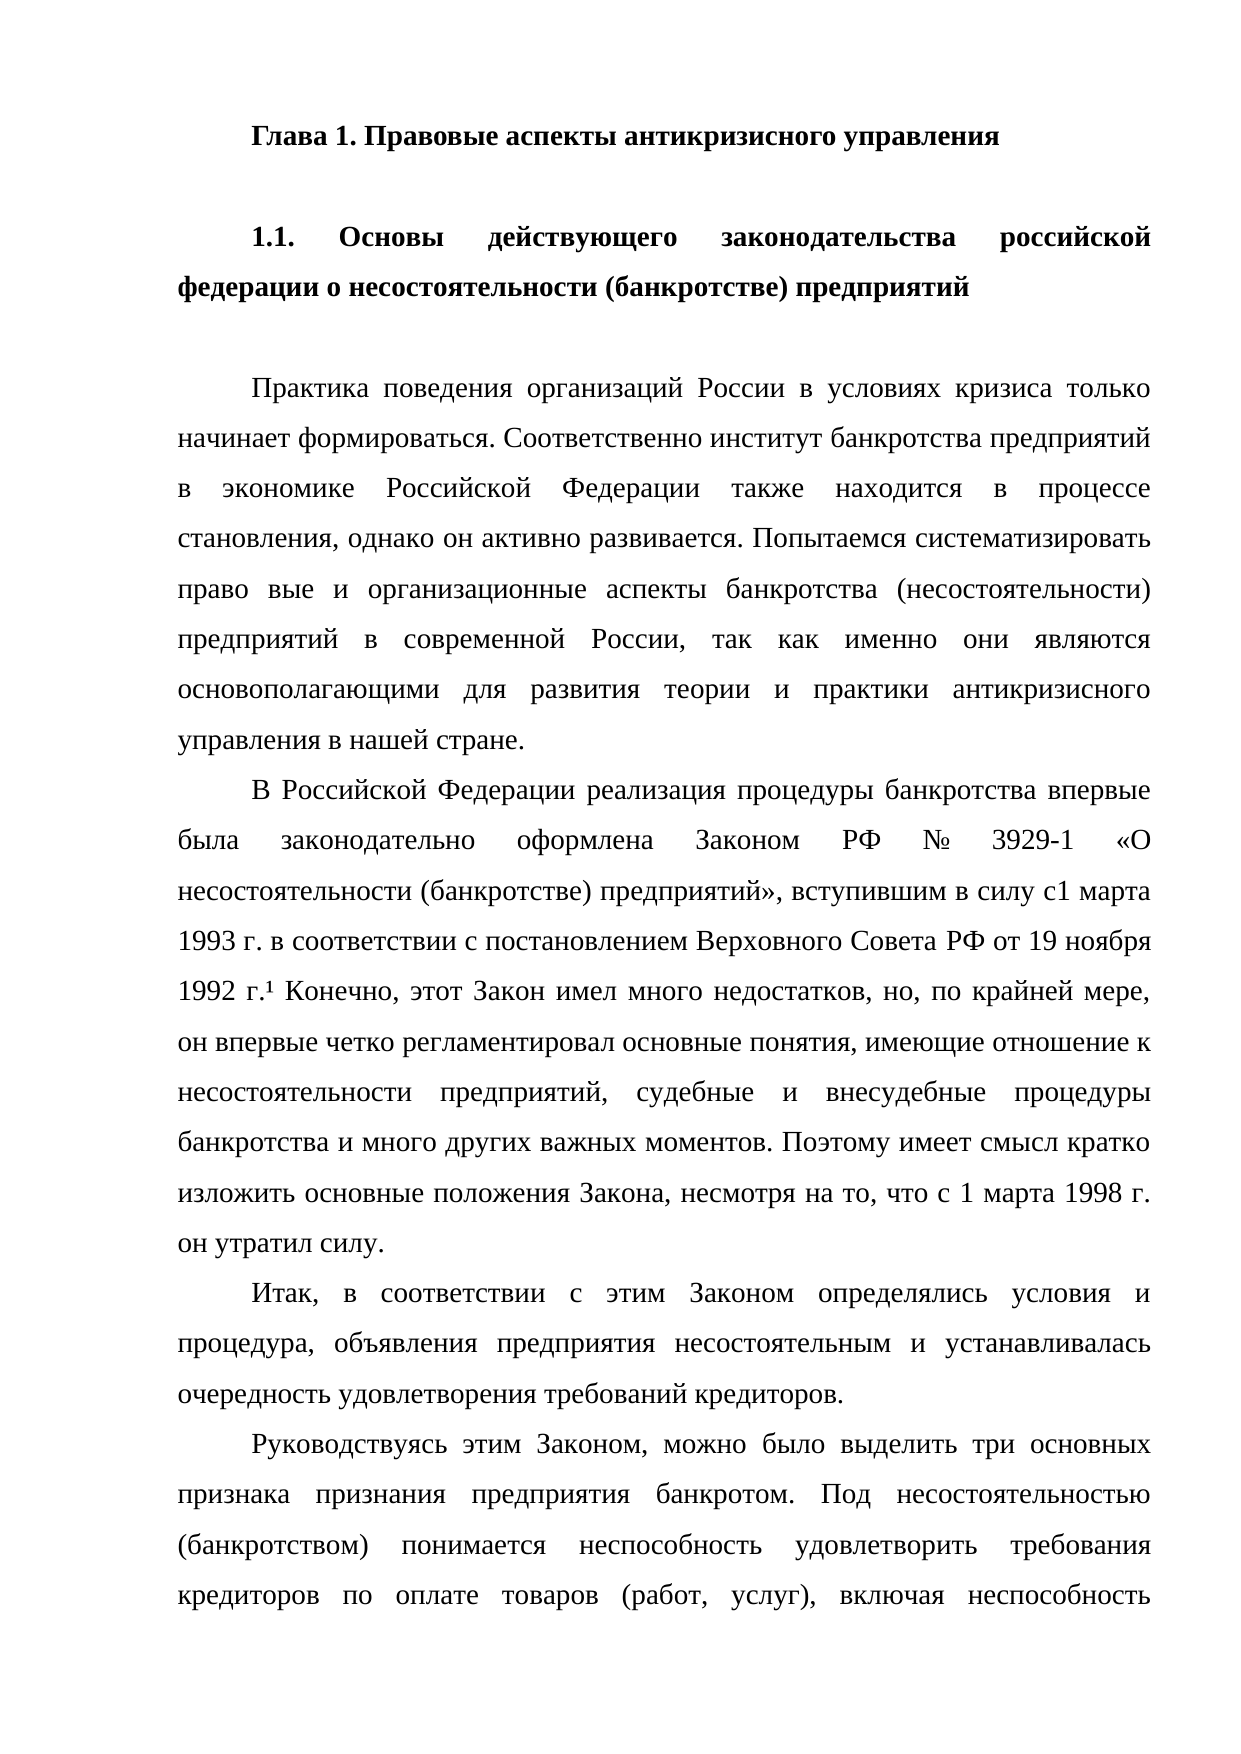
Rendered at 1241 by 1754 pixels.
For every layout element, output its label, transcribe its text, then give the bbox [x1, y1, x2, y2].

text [177, 1426, 1152, 1611]
text Итак, в соответствии с этим Законом определялись условия и процедура, объявления предприятия несостоятельным и устанавливалась очередность удовлетворения требований кредиторов. [177, 1275, 1152, 1409]
text 1.1. Основы действующего законодательства российской федерации о несостоятельности (банкротстве) предприятий [177, 219, 1152, 303]
text Практика поведения организаций России в условиях кризиса только начинает формироваться. Соответственно институт банкротства предприятий в экономике Российской Федерации также находится в процессе становления, однако он активно развивается. Попытаемся систематизировать право вые и организационные аспекты банкротства (несостоятельности) предприятий в современной России, так как именно они являются основополагающими для развития теории и практики антикризисного управления в нашей стране. [177, 370, 1152, 755]
subtitle Глава 1. Правовые аспекты антикризисного управления [177, 118, 1152, 152]
text В Российской Федерации реализация процедуры банкротства впервые была законодательно оформлена Законом РФ № 3929-1 «О несостоятельности (банкротстве) предприятий», вступившим в силу с1 марта 1993 г. в соответствии с постановлением Верховного Совета РФ от 19 ноября .¹ Конечно, этот Закон имел много недостатков, но, по крайней мере, он впервые четко регламентировал основные понятия, имеющие отношение к несостоятельности предприятий, судебные и внесудебные процедуры банкротства и много других важных моментов. Поэтому имеет смысл кратко изложить основные положения Закона, несмотря на то, что с 1 марта . он утратил силу. [177, 772, 1152, 1258]
